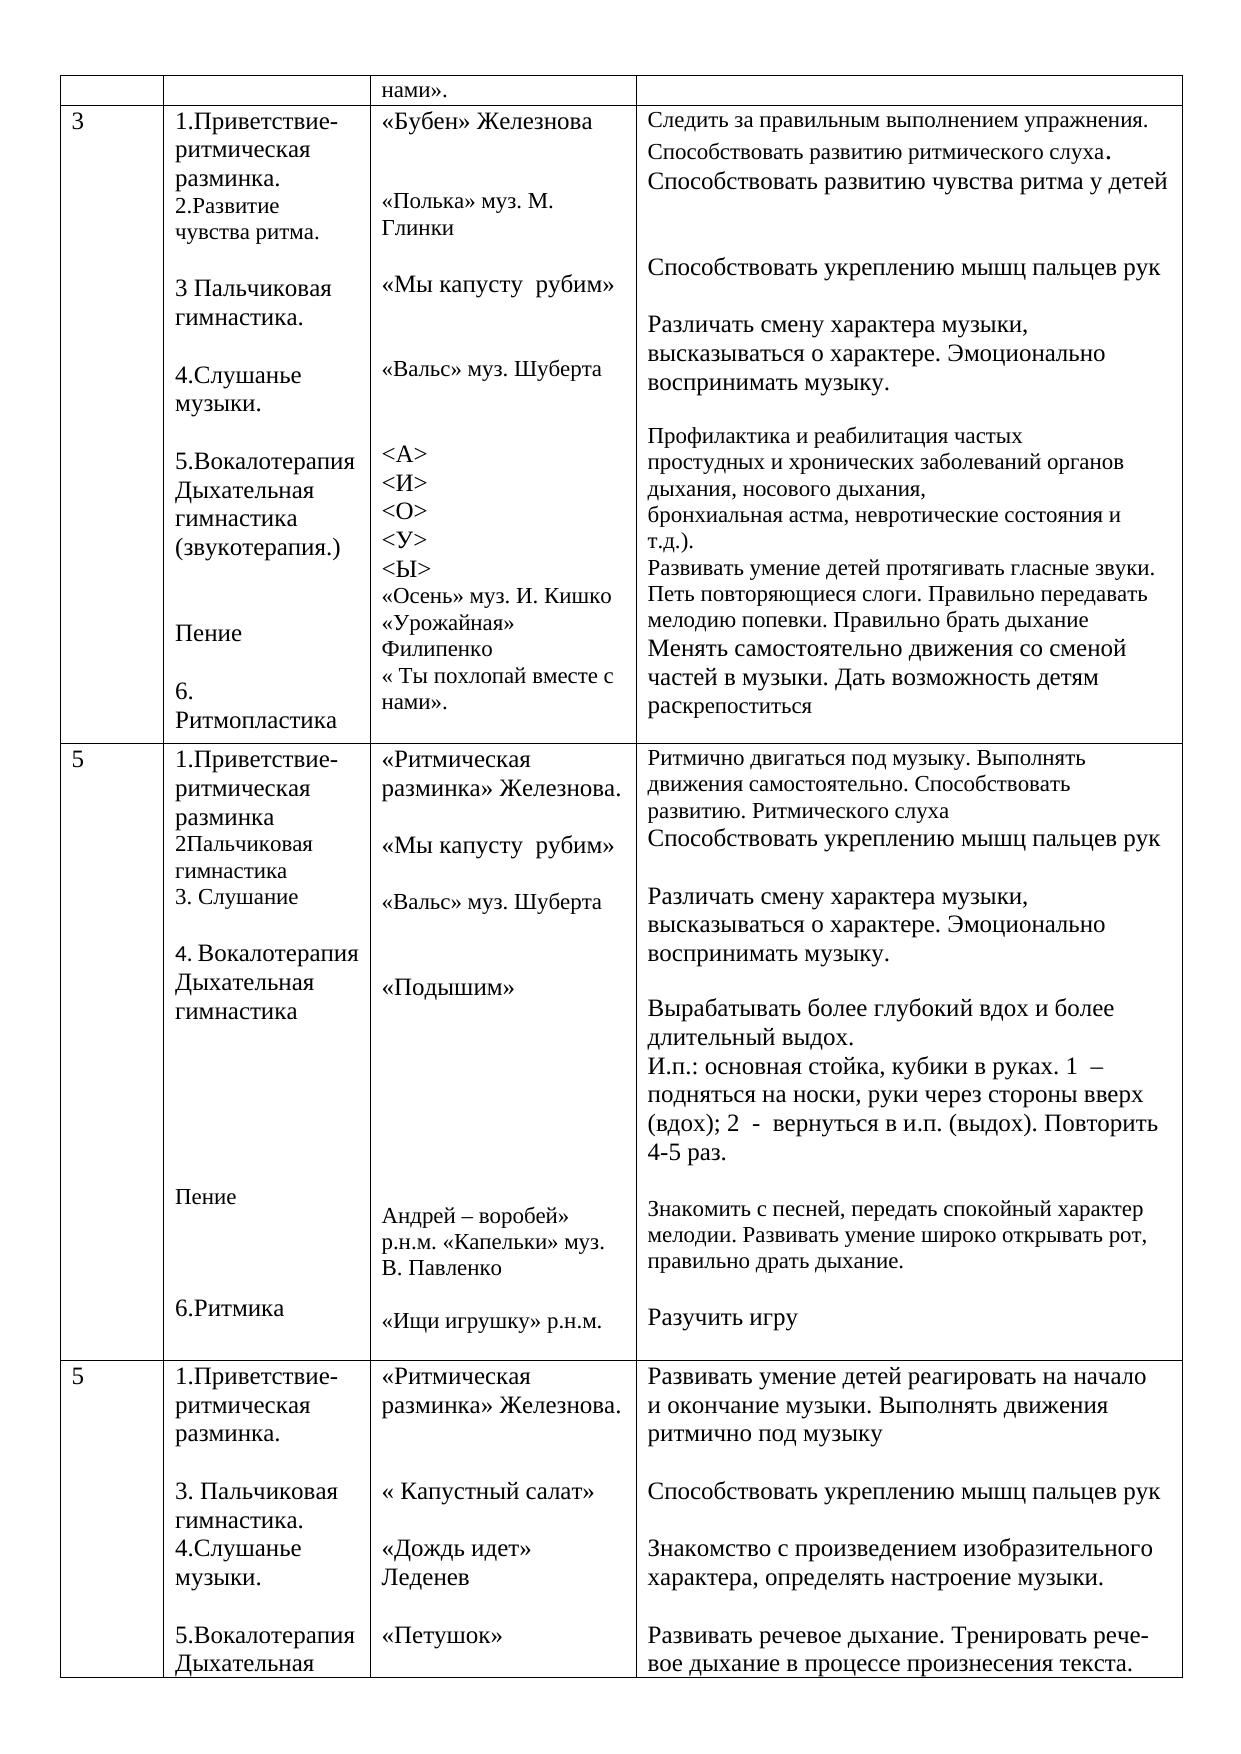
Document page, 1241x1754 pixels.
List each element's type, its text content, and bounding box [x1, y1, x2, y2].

table_cell 5 [61, 1361, 163, 1677]
table_cell «Бубен» Железнова «Полька» муз. М. Глинки «Мы капусту рубим» «Вальс» муз. Шуберта <А> <И> <О> <У> <Ы> «Осень» муз. И. Кишко «Урожайная» Филипенко « Ты похлопай вместе с нами». [371, 106, 636, 743]
table_cell 3 [61, 106, 163, 743]
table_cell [164, 1361, 370, 1677]
table_cell «Ритмическая разминка» Железнова. «Мы капусту рубим» «Вальс» муз. Шуберта «Подышим» Андрей – воробей» р.н.м. «Капельки» муз. В. Павленко «Ищи игрушку» р.н.м. [371, 744, 636, 1360]
table_cell 1.Приветствие- ритмическая разминка. 2.Развитие чувства ритма. 3 Пальчиковая гимнастика. 4.Слушанье музыки. 5.Вокалотерапия Дыхательная гимнастика (звукотерапия.) Пение 6. Ритмопластика [164, 106, 370, 743]
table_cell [371, 76, 636, 105]
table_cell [637, 1361, 1182, 1677]
table_cell Следить за правильным выполнением упражнения. Способствовать развитию ритмического слуха. Способствовать развитию чувства ритма у детей Способствовать укреплению мышц пальцев рук Различать смену характера музыки, высказываться о характере. Эмоционально воспринимать музыку. Профилактика и реабилитация частых простудных и хронических заболеваний органов дыхания, носового дыхания, бронхиальная астма, невротические состояния и т.д.). Развивать умение детей протягивать гласные звуки. Петь повторяющиеся слоги. Правильно передавать мелодию попевки. Правильно брать дыхание Менять самостоятельно движения со сменой частей в музыки. Дать возможность детям раскрепоститься [637, 106, 1182, 743]
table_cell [371, 1361, 636, 1677]
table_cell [637, 76, 1182, 105]
table_cell 5 [61, 744, 163, 1360]
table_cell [164, 76, 370, 105]
table_cell Ритмично двигаться под музыку. Выполнять движения самостоятельно. Способствовать развитию. Ритмического слуха Способствовать укреплению мышц пальцев рук Различать смену характера музыки, высказываться о характере. Эмоционально воспринимать музыку. Вырабатывать более глубокий вдох и более длительный выдох. И.п.: основная стойка, кубики в руках. 1 – подняться на носки, руки через стороны вверх (вдох); 2 - вернуться в и.п. (выдох). Повторить 4-5 раз. Знакомить с песней, передать спокойный характер мелодии. Развивать умение широко открывать рот, правильно драть дыхание. Разучить игру [637, 744, 1182, 1360]
table_cell 2. [61, 76, 163, 105]
table_cell 1.Приветствие- ритмическая разминка 2Пальчиковая гимнастика 3. Слушание 4. Вокалотерапия Дыхательная гимнастика Пение 6.Ритмика [164, 744, 370, 1360]
